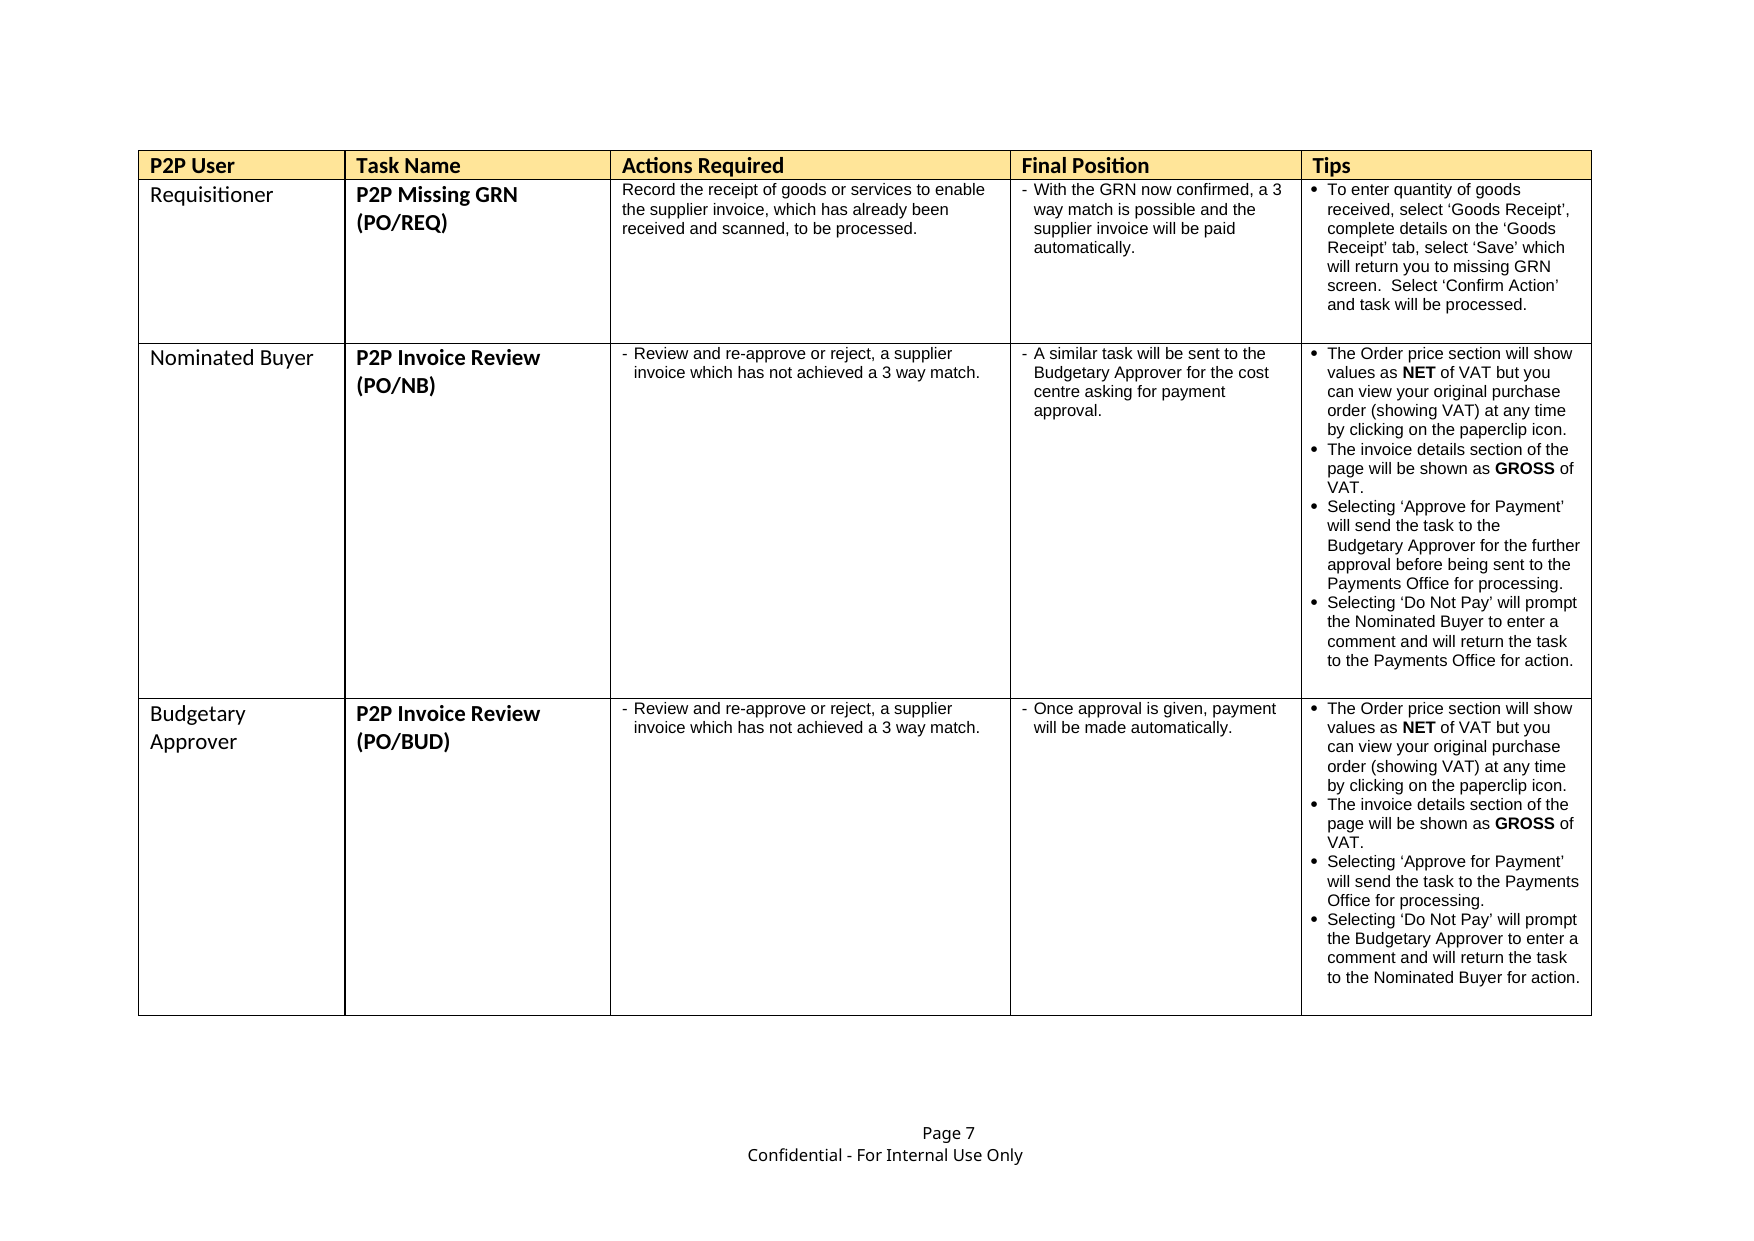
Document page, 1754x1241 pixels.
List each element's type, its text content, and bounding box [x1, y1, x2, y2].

table_cell The Order price section will show values as NET of VAT but you can view your original purchase order (showing VAT) at any time by clicking on the paperclip icon. The invoice details section of the page will be shown as GROSS of VAT. Selecting ‘Approve for Payment’ will send the task to the Budgetary Approver for the further approval before being sent to the Payments Office for processing. Selecting ‘Do Not Pay’ will prompt the Nominated Buyer to enter a comment and will return the task to the Payments Office for action. [1302, 344, 1591, 698]
table_cell Review and re-approve or reject, a supplier invoice which has not achieved a 3 way match. [611, 344, 1010, 698]
table_cell P2P Invoice Review (PO/NB) [346, 344, 610, 698]
table_cell To enter quantity of goods received, select ‘Goods Receipt’, complete details on the ‘Goods Receipt’ tab, select ‘Save’ which will return you to missing GRN screen. Select ‘Confirm Action’ and task will be processed. [1302, 180, 1591, 342]
table_cell Nominated Buyer [139, 344, 344, 698]
table_cell Actions Required [611, 151, 1010, 179]
table_cell Once approval is given, payment will be made automatically. [1011, 699, 1301, 1015]
table_cell Budgetary Approver [139, 699, 344, 1015]
table_cell P2P Invoice Review (PO/BUD) [346, 699, 610, 1015]
table_cell Tips [1302, 151, 1591, 179]
table_cell The Order price section will show values as NET of VAT but you can view your original purchase order (showing VAT) at any time by clicking on the paperclip icon. The invoice details section of the page will be shown as GROSS of VAT. Selecting ‘Approve for Payment’ will send the task to the Payments Office for processing. Selecting ‘Do Not Pay’ will prompt the Budgetary Approver to enter a comment and will return the task to the Nominated Buyer for action. [1302, 699, 1591, 1015]
table_cell Final Position [1011, 151, 1301, 179]
table_cell With the GRN now confirmed, a 3 way match is possible and the supplier invoice will be paid automatically. [1011, 180, 1301, 342]
table_cell P2P User [139, 151, 344, 179]
table_cell Requisitioner [139, 180, 344, 342]
table_cell P2P Missing GRN (PO/REQ) [346, 180, 610, 342]
table_cell Task Name [346, 151, 610, 179]
table_cell Record the receipt of goods or services to enable the supplier invoice, which has already been received and scanned, to be processed. [611, 180, 1010, 342]
table_cell Review and re-approve or reject, a supplier invoice which has not achieved a 3 way match. [611, 699, 1010, 1015]
table_cell A similar task will be sent to the Budgetary Approver for the cost centre asking for payment approval. [1011, 344, 1301, 698]
